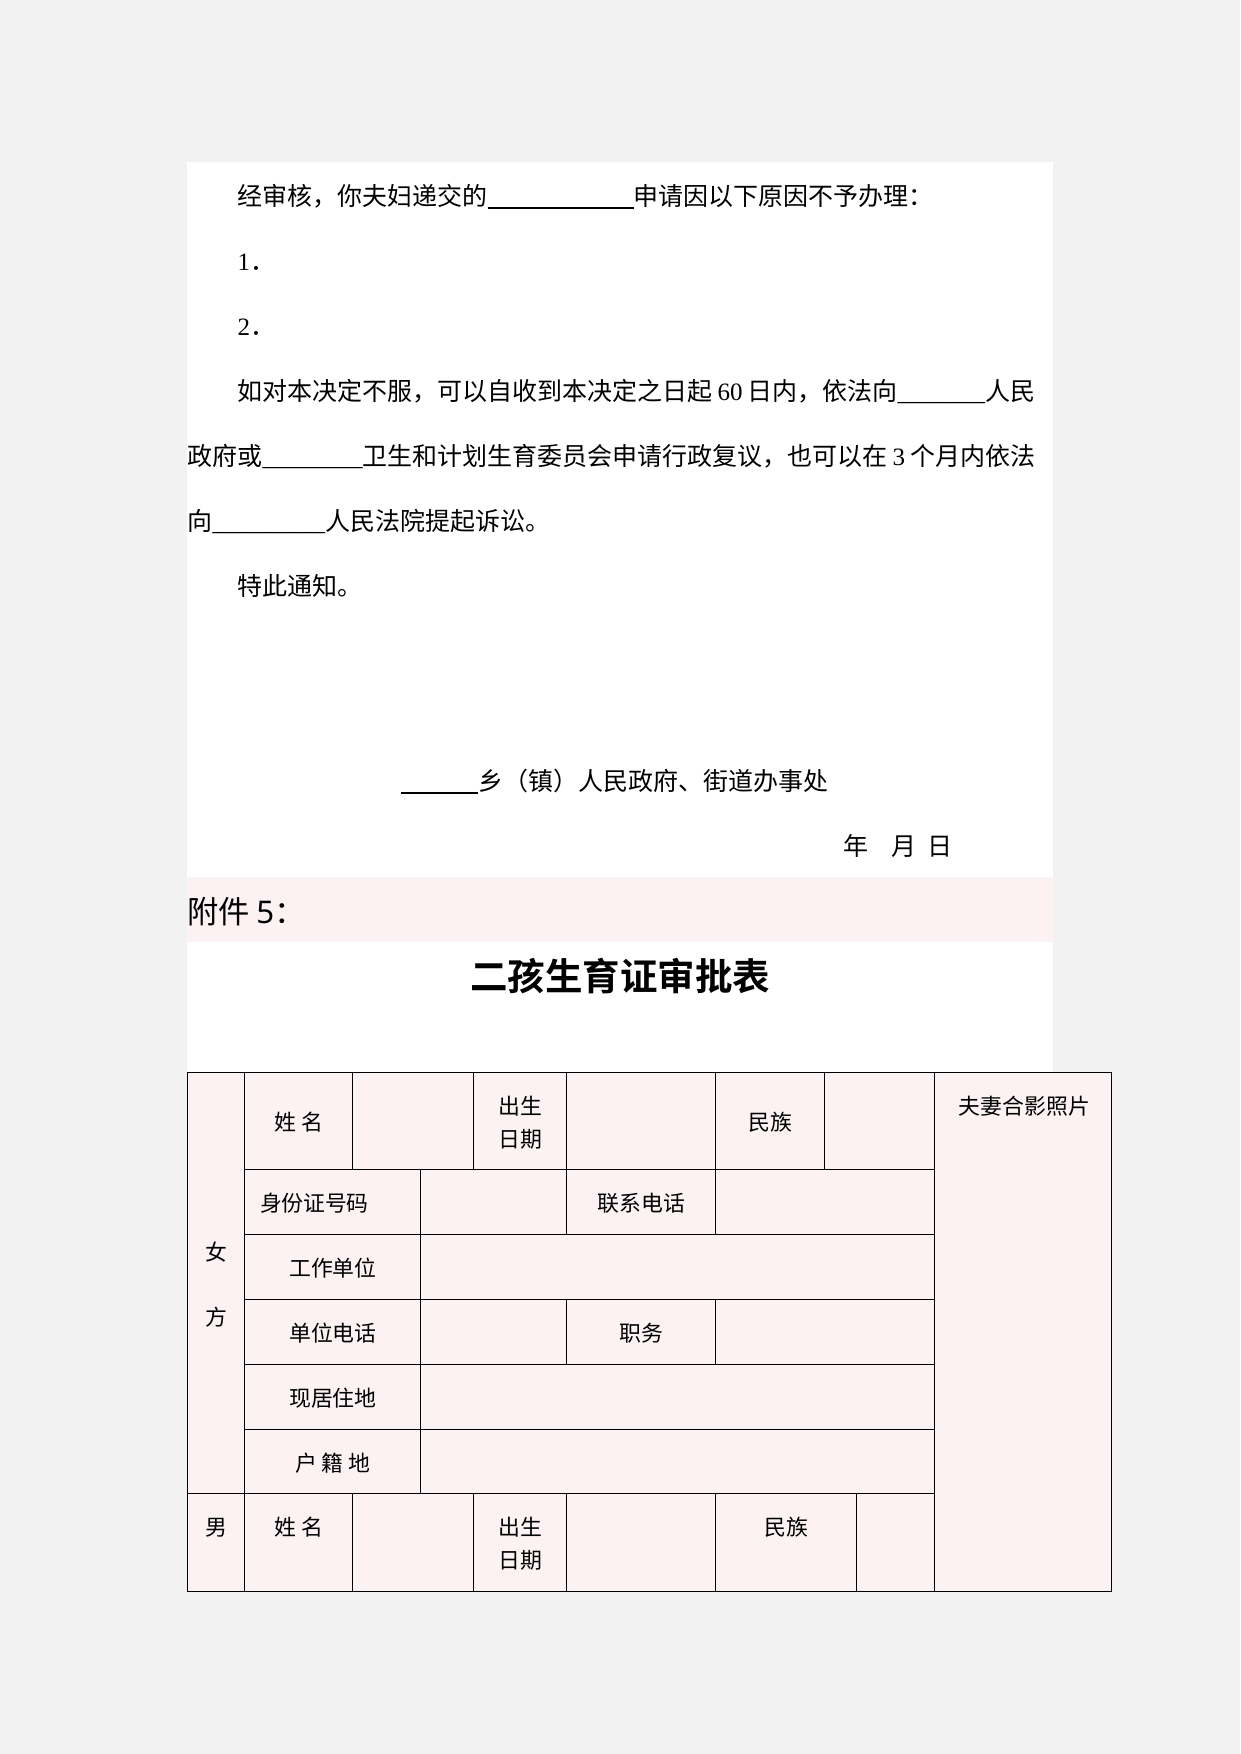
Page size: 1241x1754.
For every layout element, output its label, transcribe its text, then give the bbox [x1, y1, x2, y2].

table_header 民族 [716, 1073, 824, 1169]
table_header 出生日期 [474, 1073, 566, 1169]
table_cell [421, 1365, 934, 1428]
table_cell [716, 1170, 934, 1234]
table_cell 出生日期 [474, 1494, 566, 1591]
text 附件5： [187, 877, 1053, 942]
table_cell 联系电话 [567, 1170, 715, 1234]
table_cell [353, 1494, 473, 1591]
table_cell 单位电话 [245, 1300, 420, 1364]
table_cell 姓 名 [245, 1494, 352, 1591]
table_cell 现居住地 [245, 1365, 420, 1428]
table_cell 男 方 [188, 1494, 244, 1591]
table_cell [421, 1300, 566, 1364]
text 年 月 日 [187, 812, 1053, 877]
table_cell 户 籍 地 [245, 1430, 420, 1493]
text 2． [187, 292, 1053, 357]
table_header [567, 1073, 715, 1169]
text 特此通知。 [187, 552, 1053, 617]
table_cell 身份证号码 [245, 1170, 420, 1234]
text 经审核，你夫妇递交的 申请因以下原因不予办理： [187, 162, 1053, 227]
table_cell [421, 1170, 566, 1234]
table_header 夫妻合影照片 [935, 1073, 1111, 1591]
text 乡（镇）人民政府、街道办事处 [187, 747, 1053, 812]
table_cell [857, 1494, 934, 1591]
table_cell [421, 1430, 934, 1493]
text 二孩生育证审批表 [187, 942, 1053, 1007]
table_cell 职务 [567, 1300, 715, 1364]
table_header [825, 1073, 934, 1169]
table_cell [421, 1235, 934, 1299]
table_cell [567, 1494, 715, 1591]
table_cell 工作单位 [245, 1235, 420, 1299]
table_header 女 方 [188, 1073, 244, 1493]
table_header [353, 1073, 473, 1169]
table_cell 民族 [716, 1494, 856, 1591]
table_header 姓 名 [245, 1073, 352, 1169]
text 如对本决定不服，可以自收到本决定之日起60日内，依法向_______人民政府或________卫生和计划生育委员会申请行政复议，也可以在3个月内依法向_________人民法院提起诉讼。 [187, 357, 1053, 552]
text 1． [187, 227, 1053, 292]
table_cell [716, 1300, 934, 1364]
